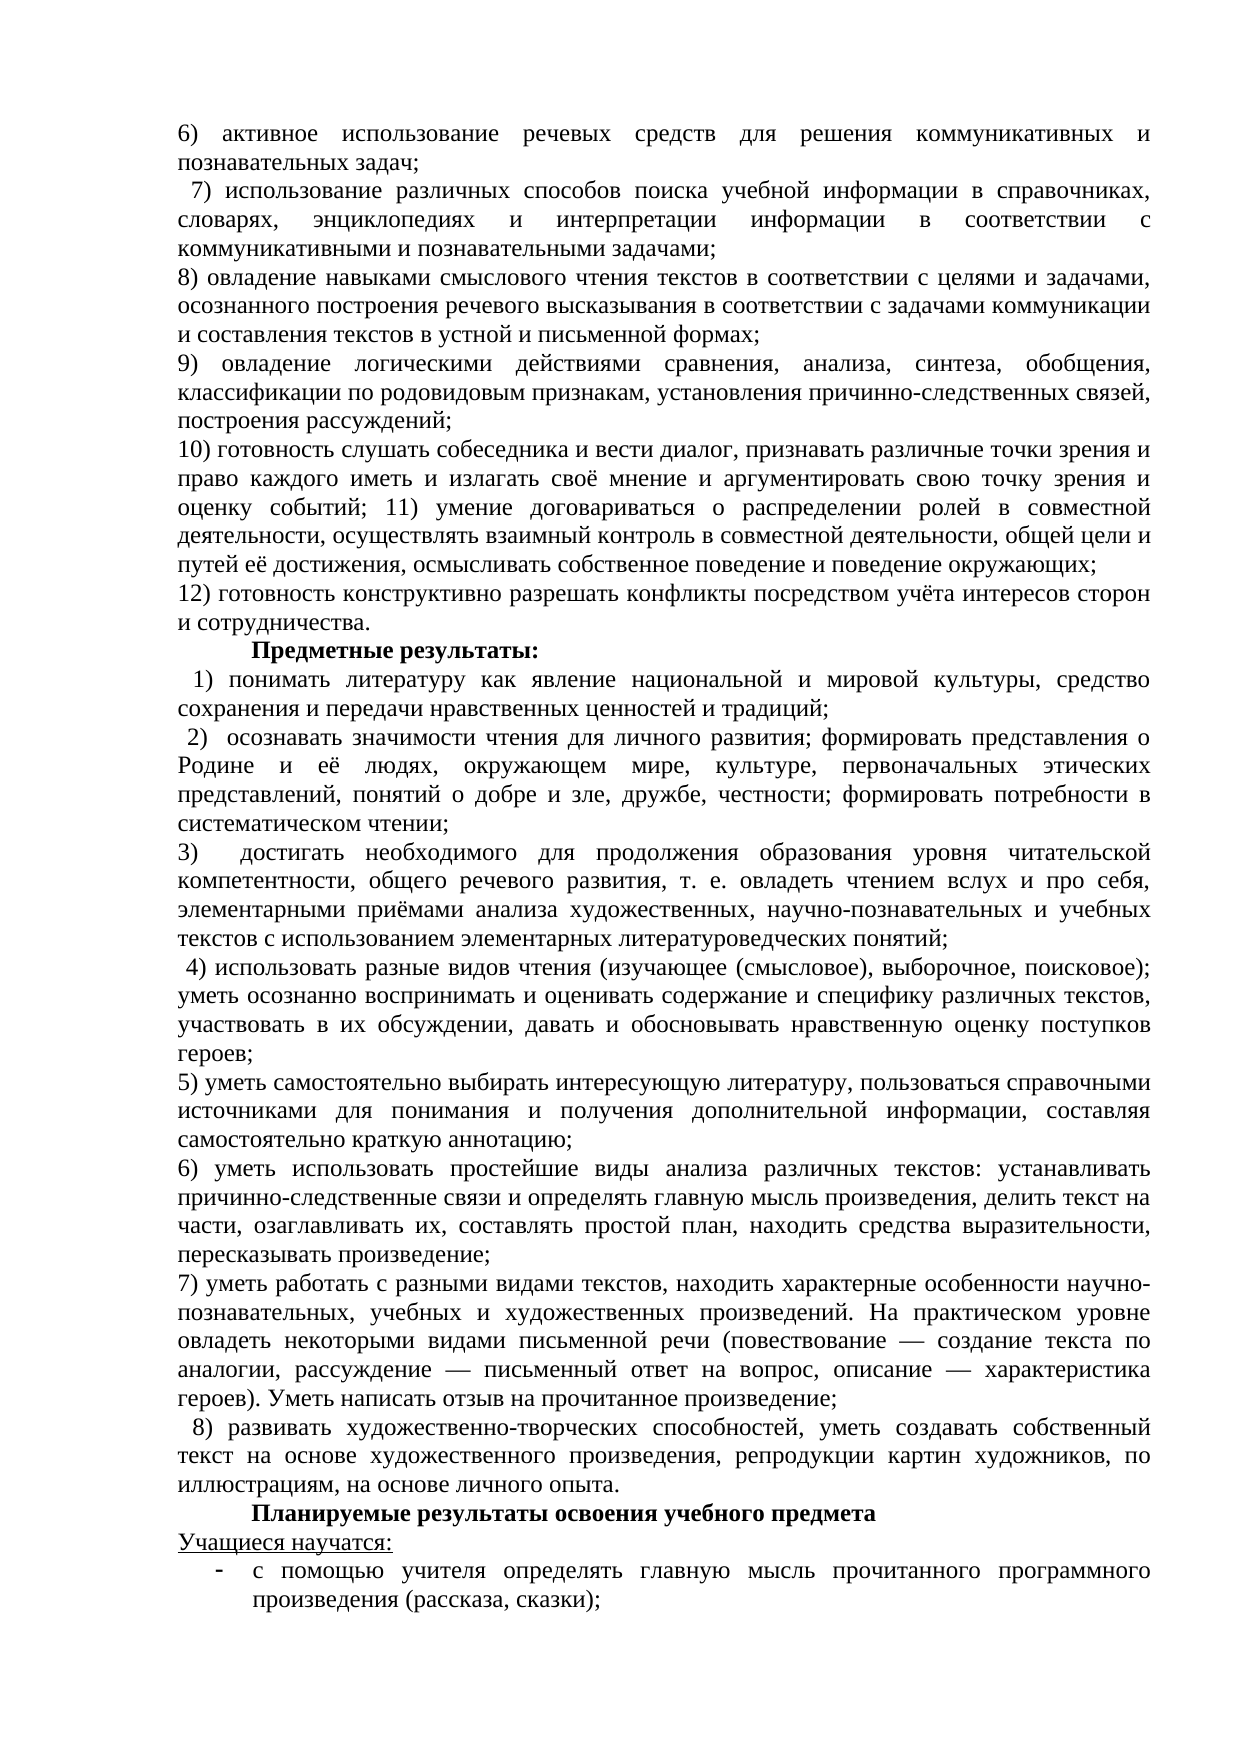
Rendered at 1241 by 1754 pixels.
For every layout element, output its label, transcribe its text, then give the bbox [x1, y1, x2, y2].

text Учащиеся научатся: [177, 1527, 1152, 1556]
text 5) уметь самостоятельно выбирать интересующую литературу, пользоваться справочными источниками для понимания и получения дополнительной информации, составляя самостоятельно краткую аннотацию; [177, 1067, 1152, 1153]
text 6) уметь использовать простейшие виды анализа различных текстов: устанавливать причинно-следственные связи и определять главную мысль произведения, делить текст на части, озаглавливать их, составлять простой план, находить средства выразительности, пересказывать произведение; [177, 1153, 1152, 1268]
text Планируемые результаты освоения учебного предмета [177, 1498, 1152, 1527]
text 8) овладение навыками смыслового чтения текстов в соответствии с целями и задачами, осознанного построения речевого высказывания в соответствии с задачами коммуникации и составления текстов в устной и письменной формах; [177, 262, 1152, 348]
text 1) понимать литературу как явление национальной и мировой культуры, средство сохранения и передачи нравственных ценностей и традиций; [177, 664, 1152, 722]
text 10) готовность слушать собеседника и вести диалог, признавать различные точки зрения и право каждого иметь и излагать своё мнение и аргументировать свою точку зрения и оценку событий; 11) умение договариваться о распределении ролей в совместной деятельности, осуществлять взаимный контроль в совместной деятельности, общей цели и путей её достижения, осмысливать собственное поведение и поведение окружающих; [177, 434, 1152, 578]
text 8) развивать художественно-творческих способностей, уметь создавать собственный текст на основе художественного произведения, репродукции картин художников, по иллюстрациям, на основе личного опыта. [177, 1412, 1152, 1498]
list с помощью учителя определять главную мысль прочитанного программного произведения (рассказа, сказки); [215, 1556, 1152, 1613]
text 7) уметь работать с разными видами текстов, находить характерные особенности научно-познавательных, учебных и художественных произведений. На практическом уровне овладеть некоторыми видами письменной речи (повествование — создание текста по аналогии, рассуждение — письменный ответ на вопрос, описание — характеристика героев). Уметь написать отзыв на прочитанное произведение; [177, 1268, 1152, 1412]
text 7) использование различных способов поиска учебной информации в справочниках, словарях, энциклопедиях и интерпретации информации в соответствии с коммуникативными и познавательными задачами; [177, 176, 1152, 262]
text 6) активное использование речевых средств для решения коммуникативных и познавательных задач; [177, 118, 1152, 176]
text 3) достигать необходимого для продолжения образования уровня читательской компетентности, общего речевого развития, т. е. овладеть чтением вслух и про себя, элементарными приёмами анализа художественных, научно-познавательных и учебных текстов с использованием элементарных литературоведческих понятий; [177, 837, 1152, 952]
text 9) овладение логическими действиями сравнения, анализа, синтеза, обобщения, классификации по родовидовым признакам, установления причинно-следственных связей, построения рассуждений; [177, 348, 1152, 434]
text 12) готовность конструктивно разрешать конфликты посредством учёта интересов сторон и сотрудничества. [177, 578, 1152, 636]
text 4) использовать разные видов чтения (изучающее (смысловое), выборочное, поисковое); уметь осознанно воспринимать и оценивать содержание и специфику различных текстов, участвовать в их обсуждении, давать и обосновывать нравственную оценку поступков героев; [177, 952, 1152, 1067]
text 2) осознавать значимости чтения для личного развития; формировать представления о Родине и её людях, окружающем мире, культуре, первоначальных этических представлений, понятий о добре и зле, дружбе, честности; формировать потребности в систематическом чтении; [177, 722, 1152, 837]
text Предметные результаты: [177, 636, 1152, 664]
